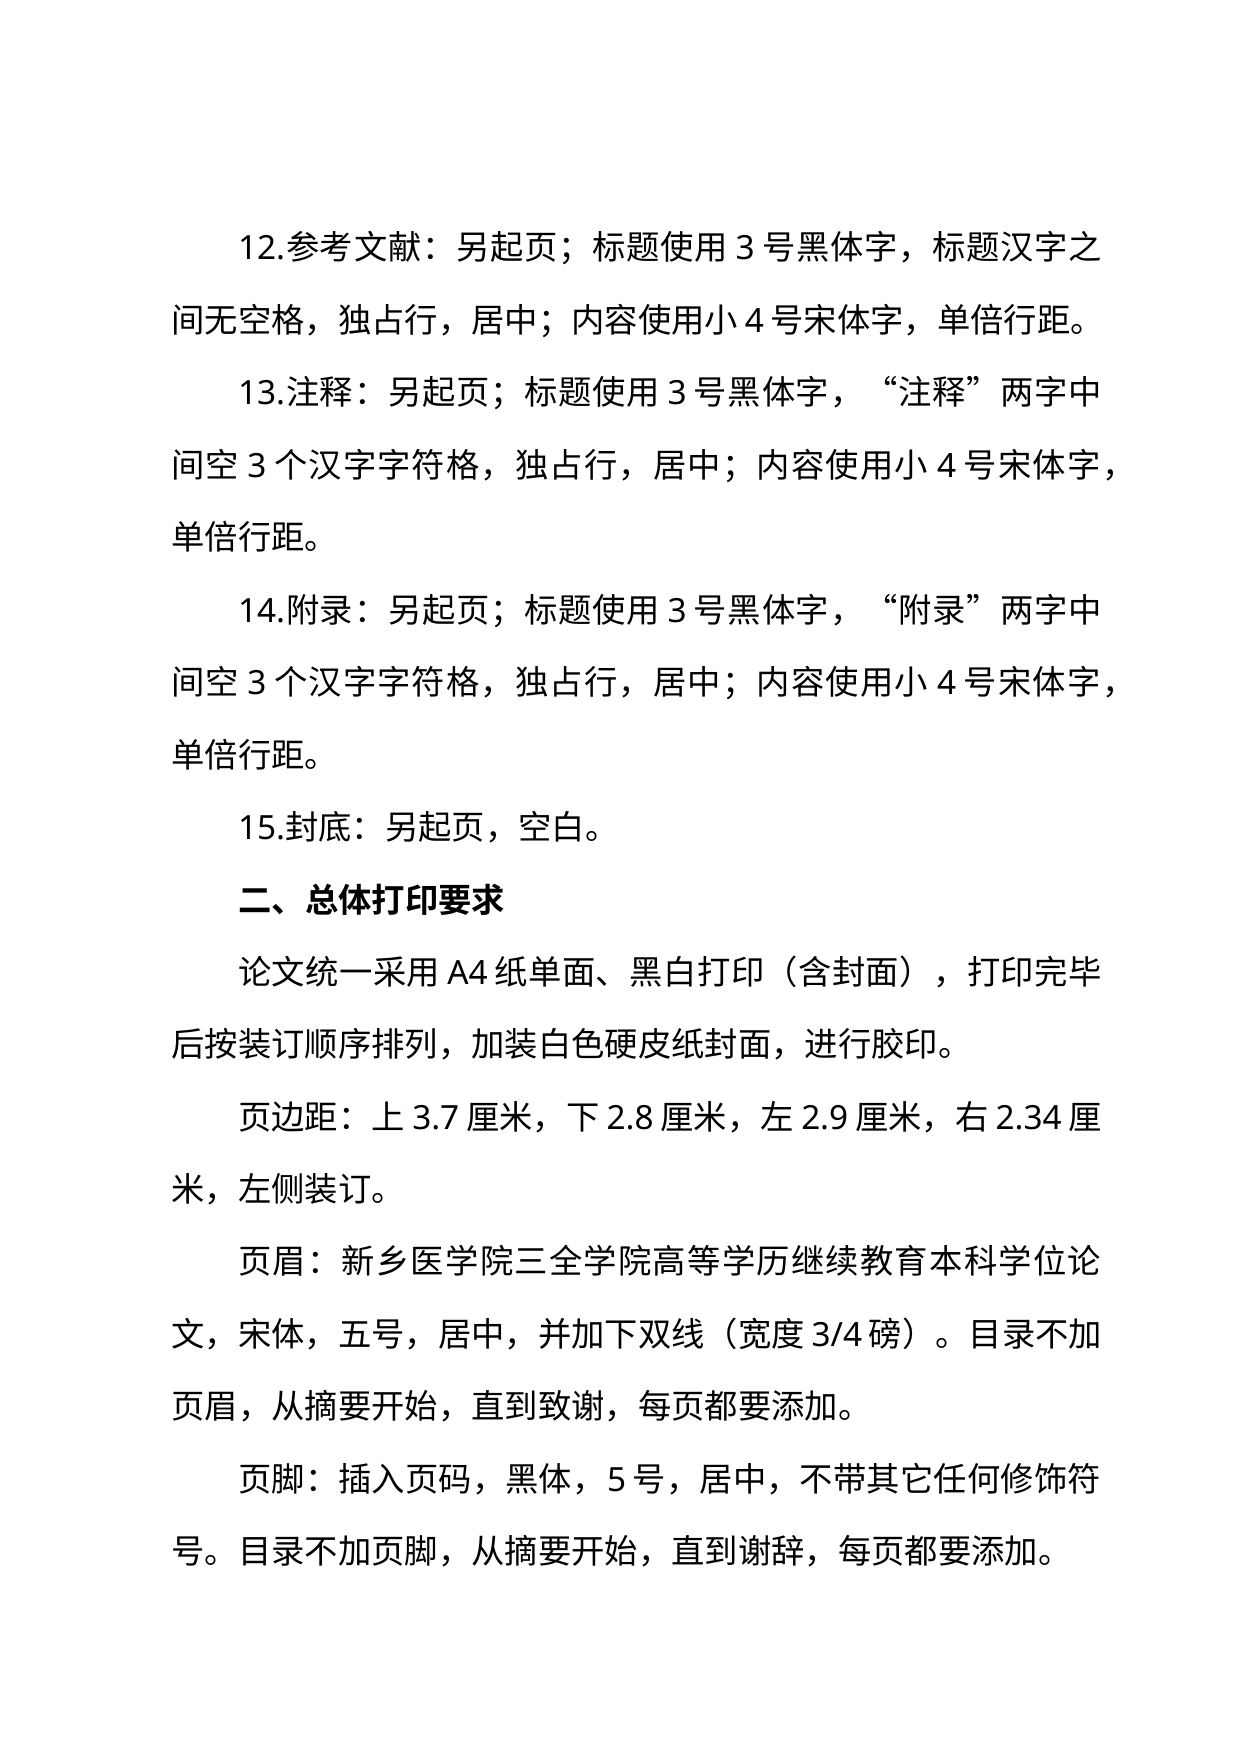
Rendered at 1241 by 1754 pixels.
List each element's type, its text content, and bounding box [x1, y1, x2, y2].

text 页眉：新乡医学院三全学院高等学历继续教育本科学位论文，宋体，五号，居中，并加下双线（宽度3/4磅）。目录不加页眉，从摘要开始，直到致谢，每页都要添加。 [171, 1235, 1102, 1428]
text 12.参考文献：另起页；标题使用3号黑体字，标题汉字之间无空格，独占行，居中；内容使用小4号宋体字，单倍行距。 [171, 221, 1102, 342]
text 二、总体打印要求 [171, 873, 1102, 922]
text 页脚：插入页码，黑体，5号，居中，不带其它任何修饰符号。目录不加页脚，从摘要开始，直到谢辞，每页都要添加。 [171, 1452, 1102, 1573]
text 页边距：上3.7厘米，下2.8厘米，左2.9厘米，右2.34厘米，左侧装订。 [171, 1090, 1102, 1211]
text 14.附录：另起页；标题使用3号黑体字，“附录”两字中间空3个汉字字符格，独占行，居中；内容使用小4号宋体字，单倍行距。 [171, 583, 1102, 777]
text 15.封底：另起页，空白。 [171, 801, 1102, 849]
text 论文统一采用A4纸单面、黑白打印（含封面），打印完毕后按装订顺序排列，加装白色硬皮纸封面，进行胶印。 [171, 946, 1102, 1066]
text 13.注释：另起页；标题使用3号黑体字，“注释”两字中间空3个汉字字符格，独占行，居中；内容使用小4号宋体字，单倍行距。 [171, 366, 1102, 559]
